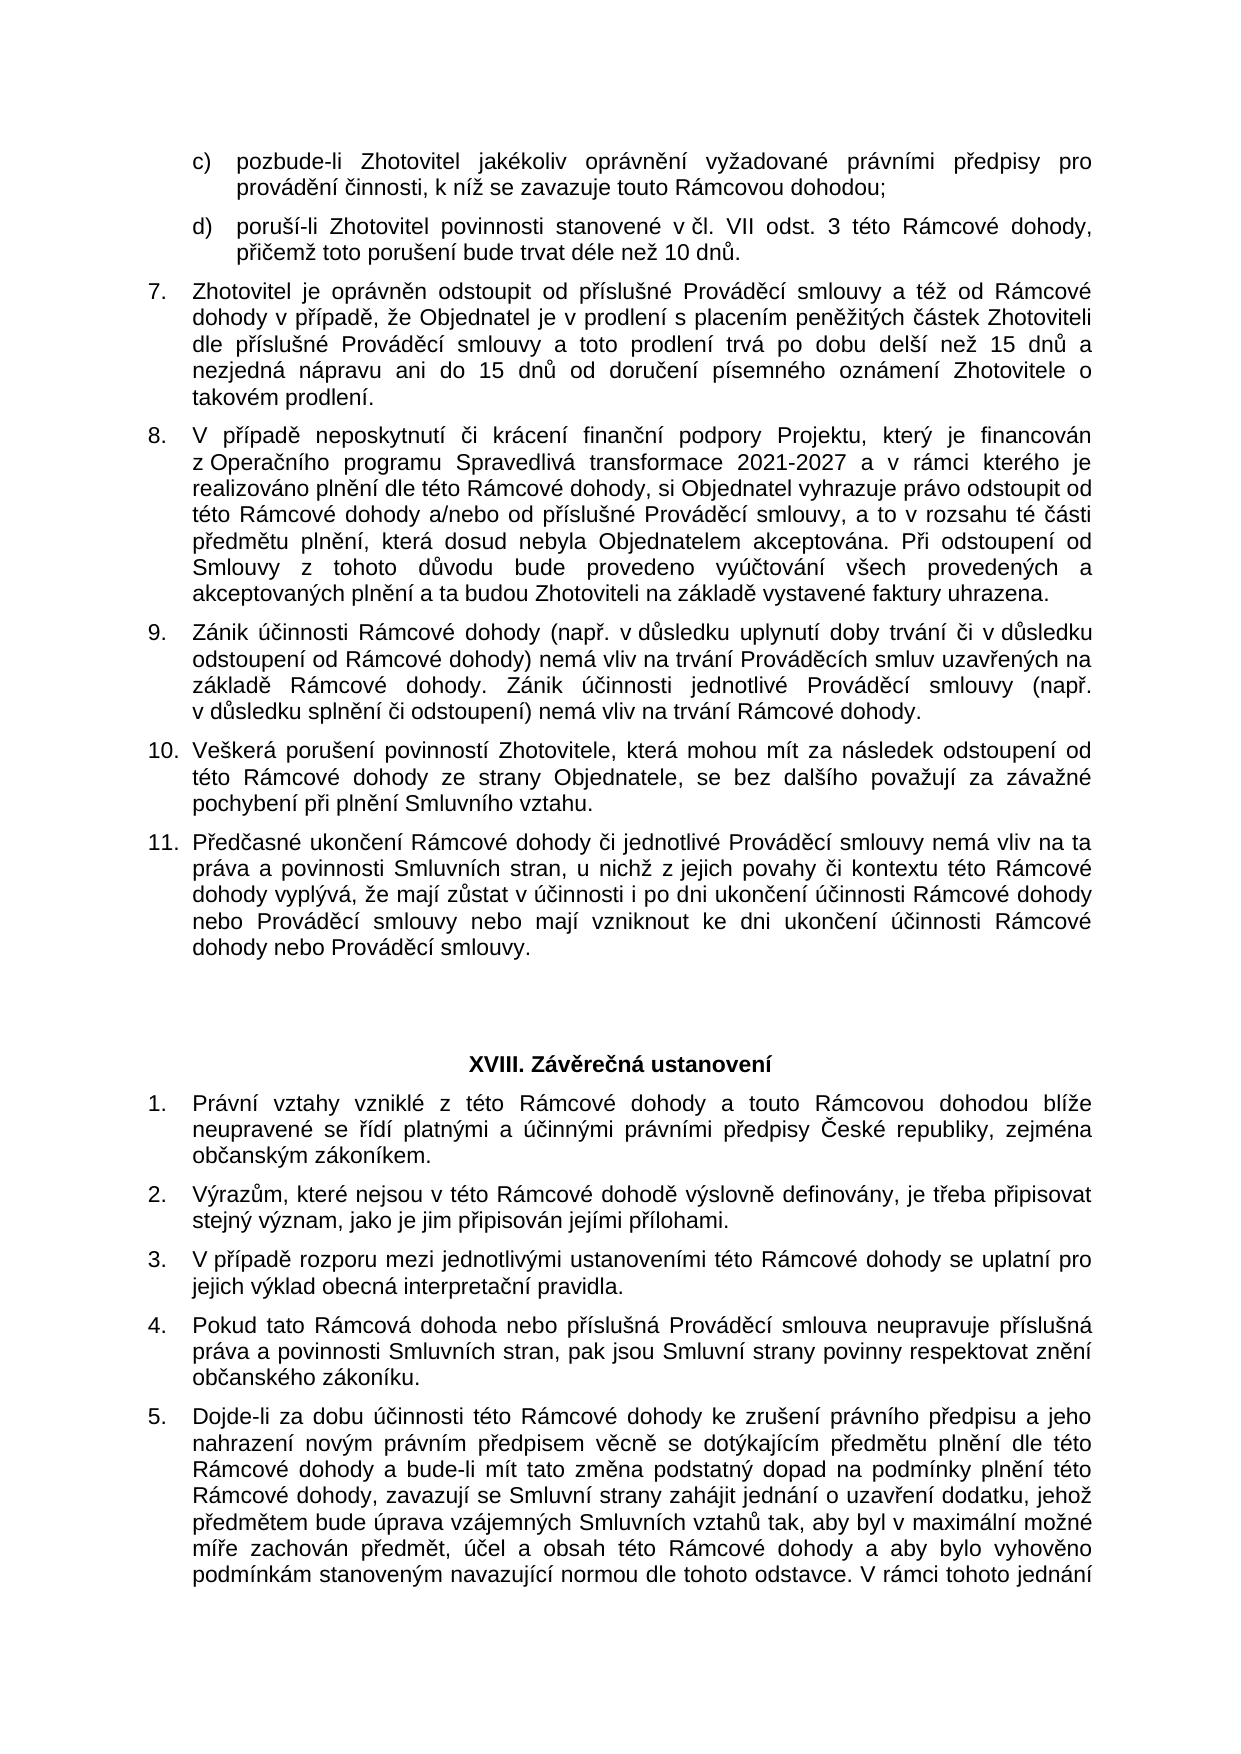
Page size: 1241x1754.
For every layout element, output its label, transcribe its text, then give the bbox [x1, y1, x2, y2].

list Zánik účinnosti Rámcové dohody (např. v důsledku uplynutí doby trvání či v důsledku odstoupení od Rámcové dohody) nemá vliv na trvání Prováděcích smluv uzavřených na základě Rámcové dohody. Zánik účinnosti jednotlivé Prováděcí smlouvy (např. v důsledku splnění či odstoupení) nemá vliv na trvání Rámcové dohody. [148, 619, 1093, 725]
list Právní vztahy vzniklé z této Rámcové dohody a touto Rámcovou dohodou blíže neupravené se řídí platnými a účinnými právními předpisy České republiky, zejména občanským zákoníkem. [148, 1089, 1093, 1169]
list Předčasné ukončení Rámcové dohody či jednotlivé Prováděcí smlouvy nemá vliv na ta práva a povinnosti Smluvních stran, u nichž z jejich povahy či kontextu této Rámcové dohody vyplývá, že mají zůstat v účinnosti i po dni ukončení účinnosti Rámcové dohody nebo Prováděcí smlouvy nebo mají vzniknout ke dni ukončení účinnosti Rámcové dohody nebo Prováděcí smlouvy. [148, 829, 1093, 961]
list poruší-li Zhotovitel povinnosti stanovené v čl. VII odst. 3 této Rámcové dohody, přičemž toto porušení bude trvat déle než 10 dnů. [192, 213, 1093, 266]
text XVIII. Závěrečná ustanovení [148, 1051, 1093, 1077]
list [148, 1403, 1093, 1588]
list Pokud tato Rámcová dohoda nebo příslušná Prováděcí smlouva neupravuje příslušná práva a povinnosti Smluvních stran, pak jsou Smluvní strany povinny respektovat znění občanského zákoníku. [148, 1312, 1093, 1391]
list V případě neposkytnutí či krácení finanční podpory Projektu, který je financován z Operačního programu Spravedlivá transformace 2021-2027 a v rámci kterého je realizováno plnění dle této Rámcové dohody, si Objednatel vyhrazuje právo odstoupit od této Rámcové dohody a/nebo od příslušné Prováděcí smlouvy, a to v rozsahu té části předmětu plnění, která dosud nebyla Objednatelem akceptována. Při odstoupení od Smlouvy z tohoto důvodu bude provedeno vyúčtování všech provedených a akceptovaných plnění a ta budou Zhotoviteli na základě vystavené faktury uhrazena. [148, 422, 1093, 607]
list Veškerá porušení povinností Zhotovitele, která mohou mít za následek odstoupení od této Rámcové dohody ze strany Objednatele, se bez dalšího považují za závažné pochybení při plnění Smluvního vztahu. [148, 737, 1093, 816]
list pozbude-li Zhotovitel jakékoliv oprávnění vyžadované právními předpisy pro provádění činnosti, k níž se zavazuje touto Rámcovou dohodou; [192, 148, 1093, 200]
list V případě rozporu mezi jednotlivými ustanoveními této Rámcové dohody se uplatní pro jejich výklad obecná interpretační pravidla. [148, 1246, 1093, 1299]
list Výrazům, které nejsou v této Rámcové dohodě výslovně definovány, je třeba připisovat stejný význam, jako je jim připisován jejími přílohami. [148, 1181, 1093, 1234]
list Zhotovitel je oprávněn odstoupit od příslušné Prováděcí smlouvy a též od Rámcové dohody v případě, že Objednatel je v prodlení s placením peněžitých částek Zhotoviteli dle příslušné Prováděcí smlouvy a toto prodlení trvá po dobu delší než 15 dnů a nezjedná nápravu ani do 15 dnů od doručení písemného oznámení Zhotovitele o takovém prodlení. [148, 278, 1093, 410]
